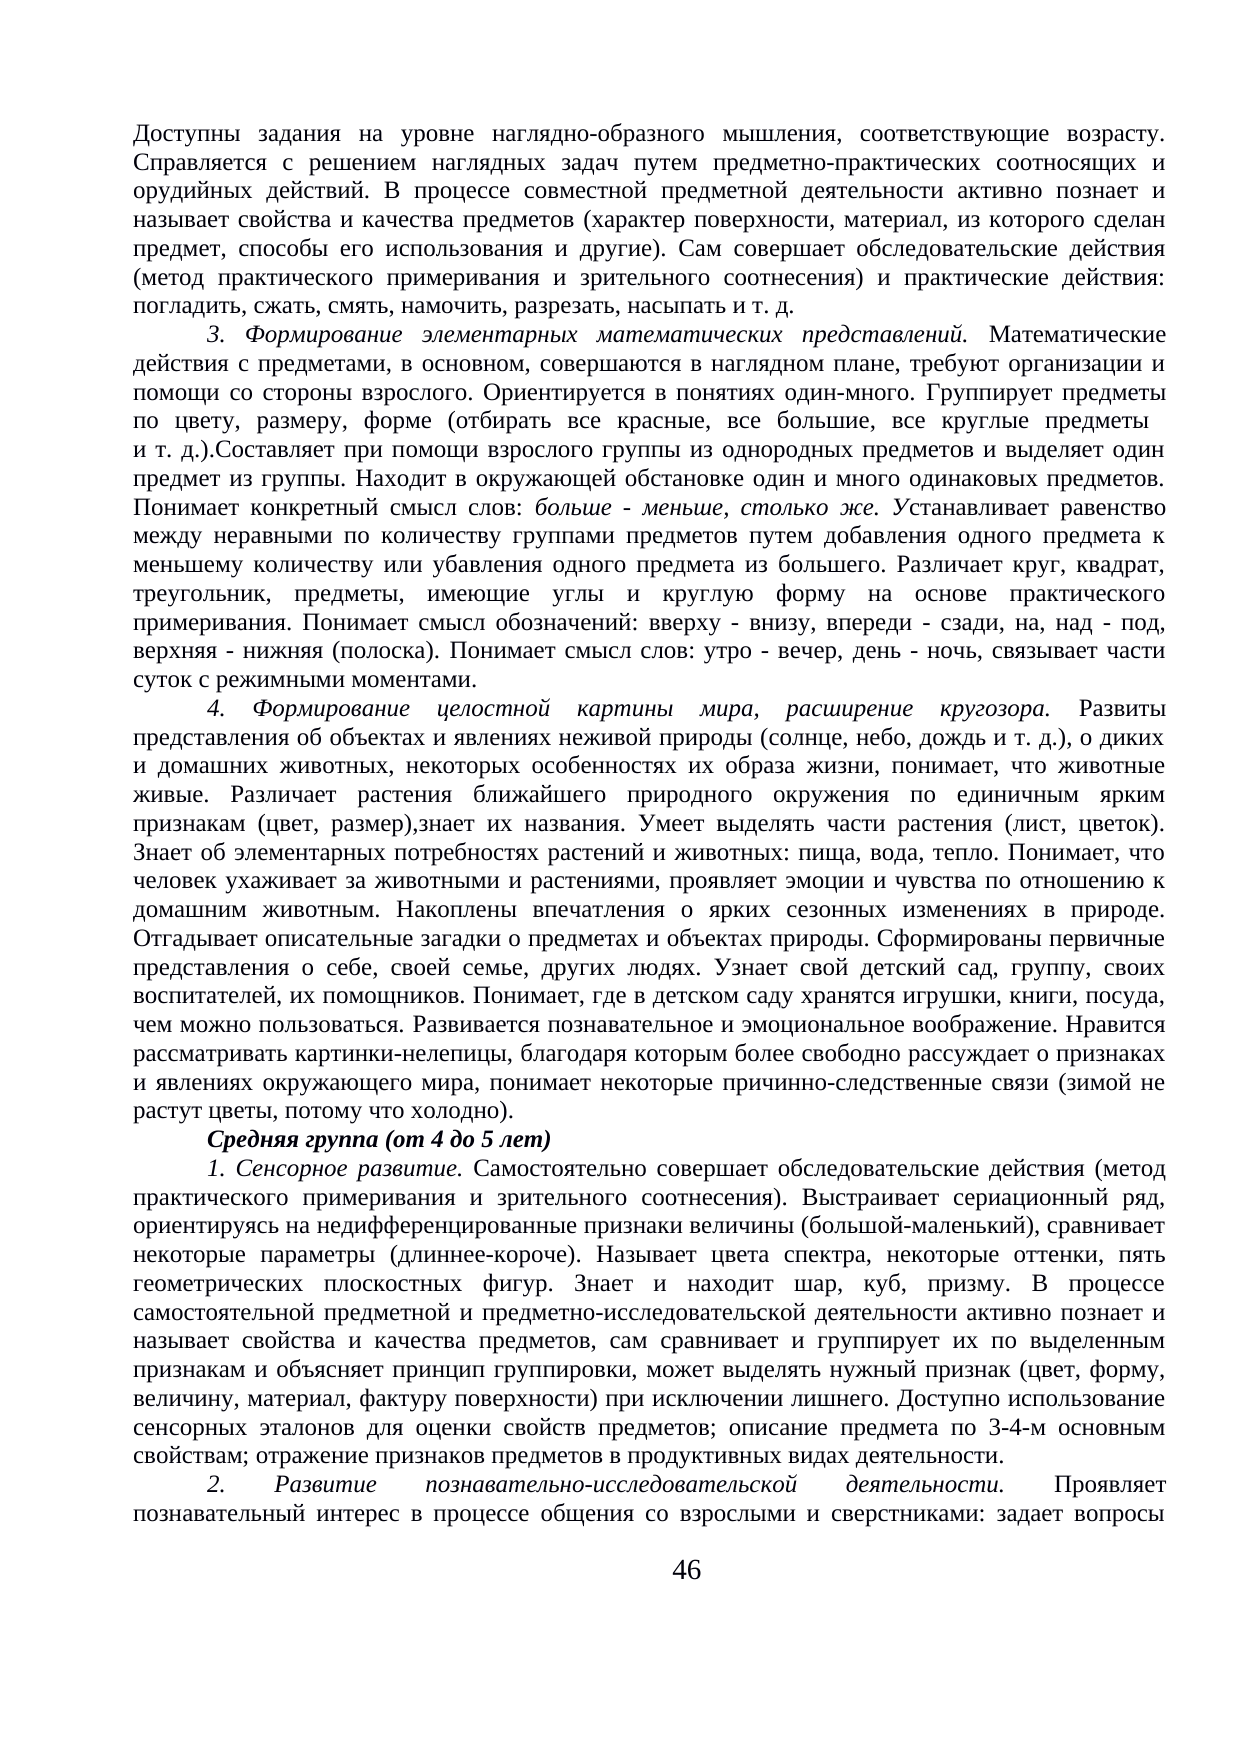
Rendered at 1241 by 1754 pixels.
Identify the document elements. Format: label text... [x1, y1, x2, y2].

text 3. Формирование элементарных математических представлений. Математические действия с предметами, в основном, совершаются в наглядном плане, требуют организации и помощи со стороны взрослого. Ориентируется в понятиях один-много. Группирует предметы по цвету, размеру, форме (отбирать все красные, все большие, все круглые предметы и т. д.).Составляет при помощи взрослого группы из однородных предметов и выделяет один предмет из группы. Находит в окружающей обстановке один и много одинаковых предметов. Понимает конкретный смысл слов: больше - меньше, столько же. Устанавливает равенство между неравными по количеству группами предметов путем добавления одного предмета к меньшему количеству или убавления одного предмета из большего. Различает круг, квадрат, треугольник, предметы, имеющие углы и круглую форму на основе практического примеривания. Понимает смысл обозначений: вверху - внизу, впереди - сзади, на, над - под, верхняя - нижняя (полоска). Понимает смысл слов: утро - вечер, день - ночь, связывает части суток с режимными моментами. [133, 319, 1166, 693]
text Средняя группа (от 4 до 5 лет) [133, 1124, 1166, 1153]
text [133, 118, 1166, 319]
text 4. Формирование целостной картины мира, расширение кругозора. Развиты представления об объектах и явлениях неживой природы (солнце, небо, дождь и т. д.), о диких и домашних животных, некоторых особенностях их образа жизни, понимает, что животные живые. Различает растения ближайшего природного окружения по единичным ярким признакам (цвет, размер),знает их названия. Умеет выделять части растения (лист, цветок). Знает об элементарных потребностях растений и животных: пища, вода, тепло. Понимает, что человек ухаживает за животными и растениями, проявляет эмоции и чувства по отношению к домашним животным. Накоплены впечатления о ярких сезонных изменениях в природе. Отгадывает описательные загадки о предметах и объектах природы. Сформированы первичные представления о себе, своей семье, других людях. Узнает свой детский сад, группу, своих воспитателей, их помощников. Понимает, где в детском саду хранятся игрушки, книги, посуда, чем можно пользоваться. Развивается познавательное и эмоциональное воображение. Нравится рассматривать картинки-нелепицы, благодаря которым более свободно рассуждает о признаках и явлениях окружающего мира, понимает некоторые причинно-следственные связи (зимой не растут цветы, потому что холодно). [133, 693, 1166, 1124]
text 1. Сенсорное развитие. Самостоятельно совершает обследовательские действия (метод практического примеривания и зрительного соотнесения). Выстраивает сериационный ряд, ориентируясь на недифференцированные признаки величины (большой-маленький), сравнивает некоторые параметры (длиннее-короче). Называет цвета спектра, некоторые оттенки, пять геометрических плоскостных фигур. Знает и находит шар, куб, призму. В процессе самостоятельной предметной и предметно-исследовательской деятельности активно познает и называет свойства и качества предметов, сам сравнивает и группирует их по выделенным признакам и объясняет принцип группировки, может выделять нужный признак (цвет, форму, величину, материал, фактуру поверхности) при исключении лишнего. Доступно использование сенсорных эталонов для оценки свойств предметов; описание предмета по 3-4-м основным свойствам; отражение признаков предметов в продуктивных видах деятельности. [133, 1153, 1166, 1469]
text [133, 1469, 1166, 1527]
